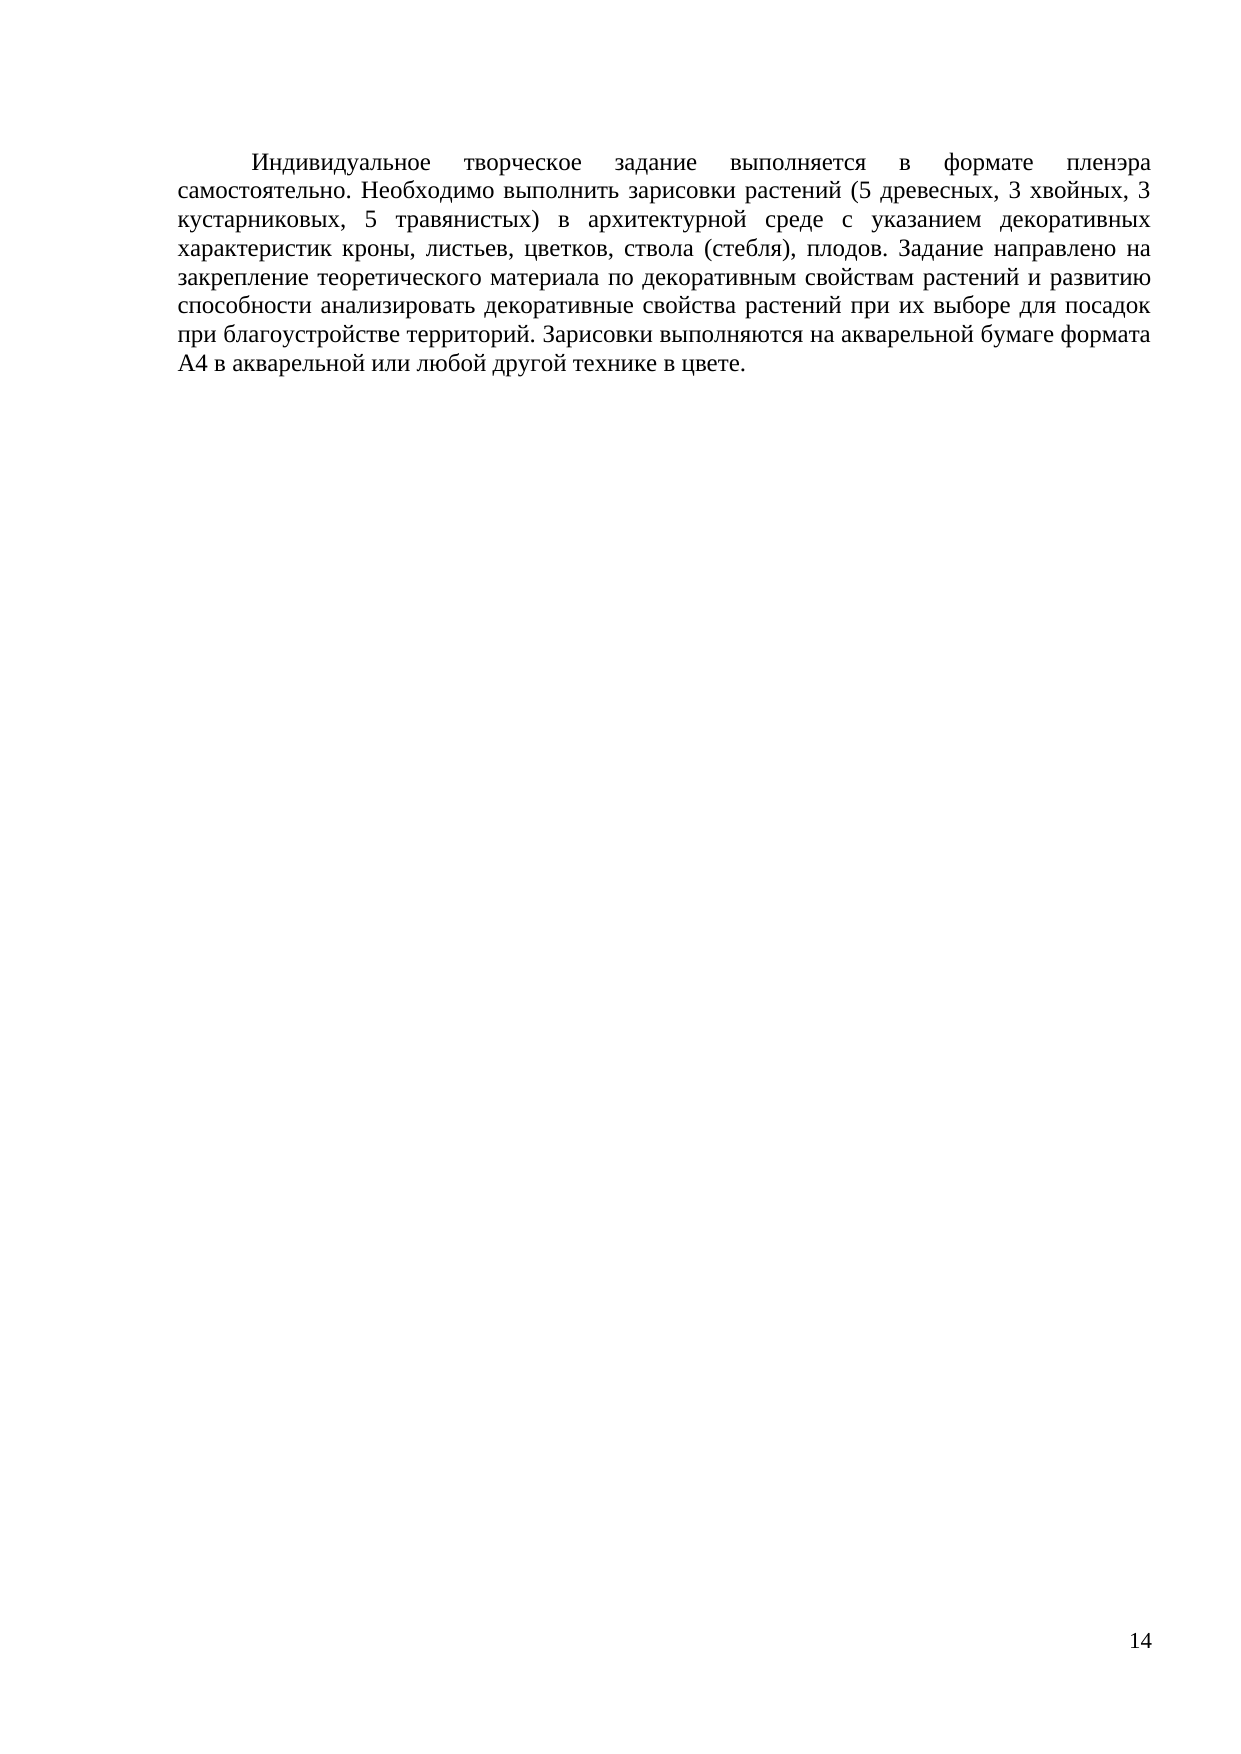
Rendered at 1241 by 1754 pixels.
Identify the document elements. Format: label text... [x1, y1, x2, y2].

text Индивидуальное творческое задание выполняется в формате пленэра самостоятельно. Необходимо выполнить зарисовки растений (5 древесных, 3 хвойных, 3 кустарниковых, 5 травянистых) в архитектурной среде с указанием декоративных характеристик кроны, листьев, цветков, ствола (стебля), плодов. Задание направлено на закрепление теоретического материала по декоративным свойствам растений и развитию способности анализировать декоративные свойства растений при их выборе для посадок при благоустройстве территорий. Зарисовки выполняются на акварельной бумаге формата А4 в акварельной или любой другой технике в цвете. [177, 147, 1152, 377]
